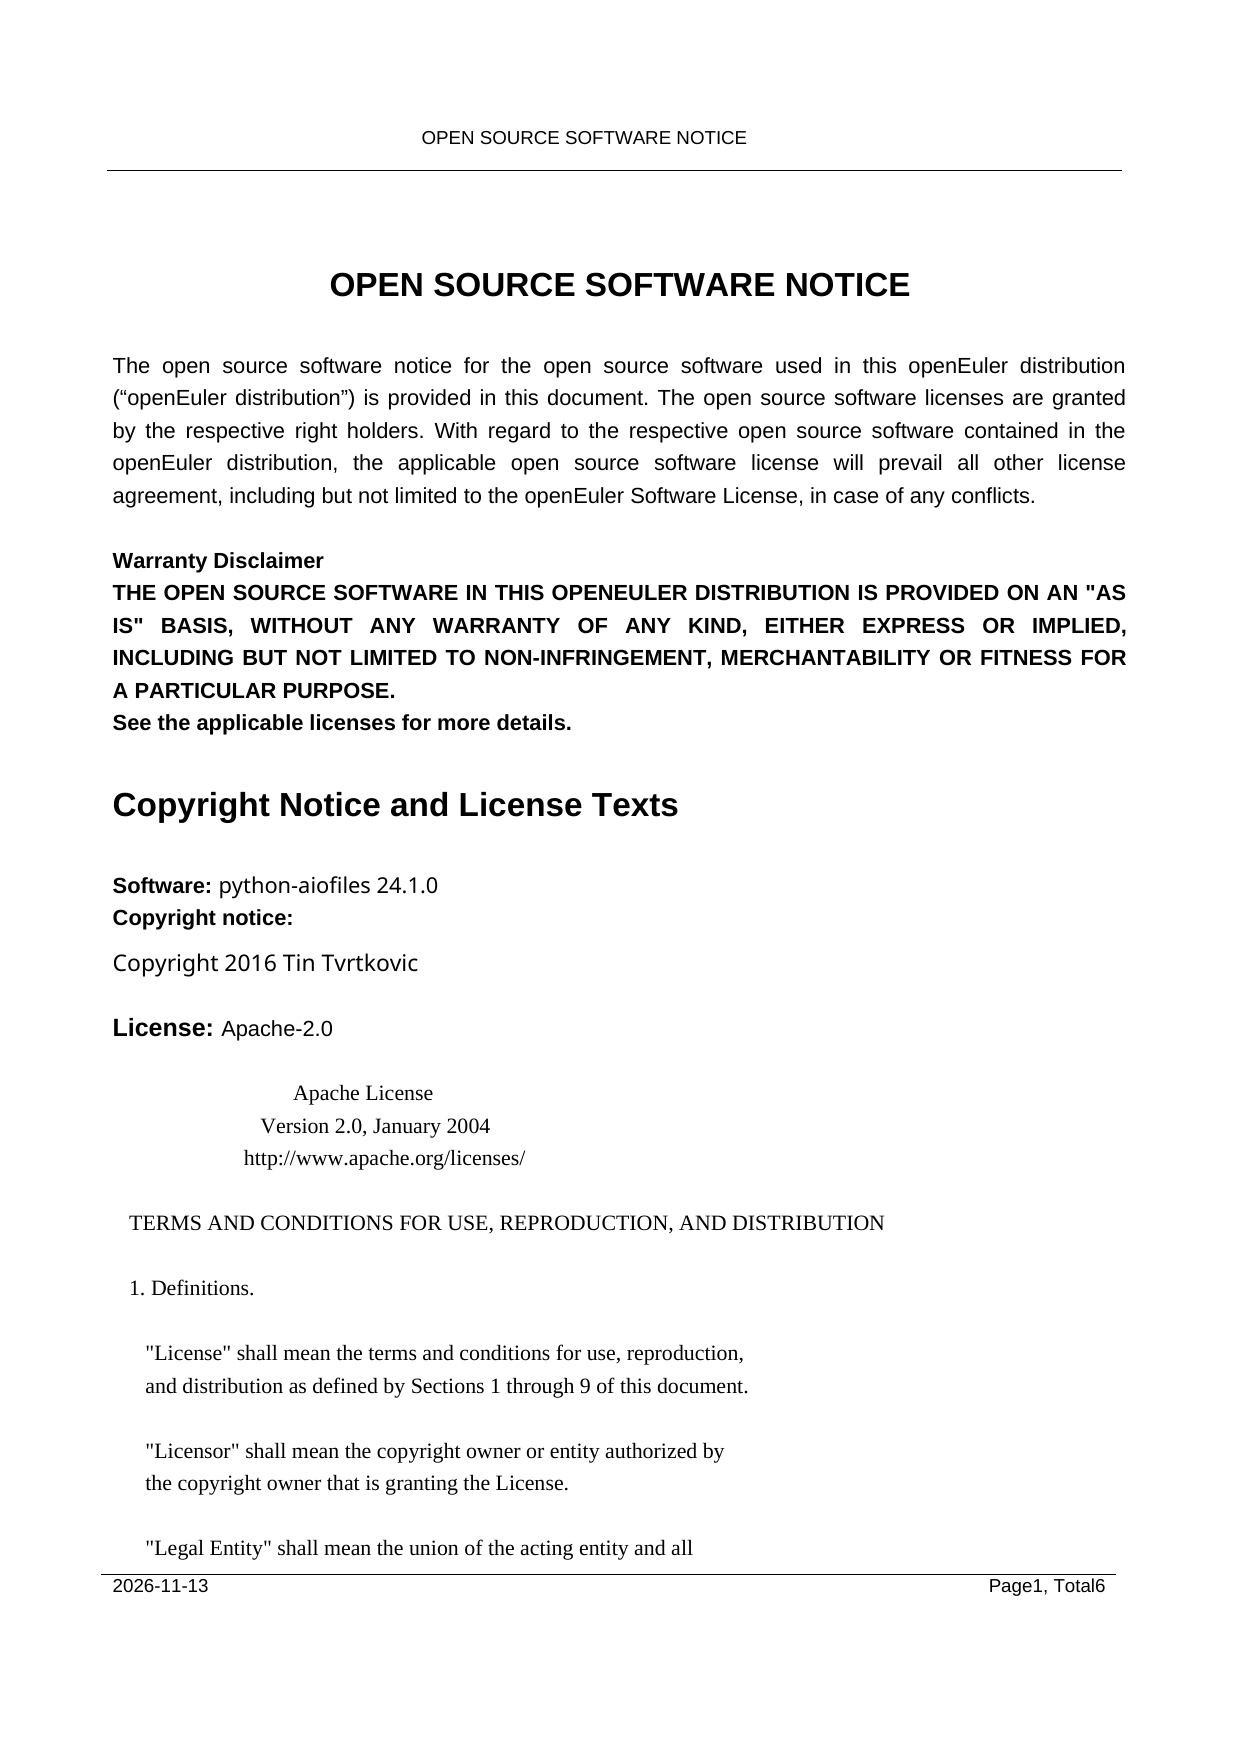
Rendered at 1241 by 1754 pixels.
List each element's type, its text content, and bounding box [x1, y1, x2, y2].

text Copyright notice: [112, 901, 1128, 934]
text Copyright Notice and License Texts [112, 771, 1128, 836]
text The open source software notice for the open source software used in this openEuler distribution (“openEuler distribution”) is provided in this document. The open source software licenses are granted by the respective right holders. With regard to the respective open source software contained in the openEuler distribution, the applicable open source software license will prevail all other license agreement, including but not limited to the openEuler Software License, in case of any conflicts. [112, 349, 1128, 511]
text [112, 1044, 1128, 1564]
text THE OPEN SOURCE SOFTWARE IN THIS OPENEULER DISTRIBUTION IS PROVIDED ON AN "AS IS" BASIS, WITHOUT ANY WARRANTY OF ANY KIND, EITHER EXPRESS OR IMPLIED, INCLUDING BUT NOT LIMITED TO NON-INFRINGEMENT, MERCHANTABILITY OR FITNESS FOR A PARTICULAR PURPOSE. See the applicable licenses for more details. [112, 576, 1128, 739]
text Copyright 2016 Tin Tvrtkovic [112, 947, 1128, 1012]
text License: Apache-2.0 [112, 1012, 1128, 1044]
title Software: python-aiofiles 24.1.0 [112, 869, 1128, 901]
text OPEN SOURCE SOFTWARE NOTICE [112, 251, 1128, 316]
text Warranty Disclaimer [112, 544, 1128, 576]
